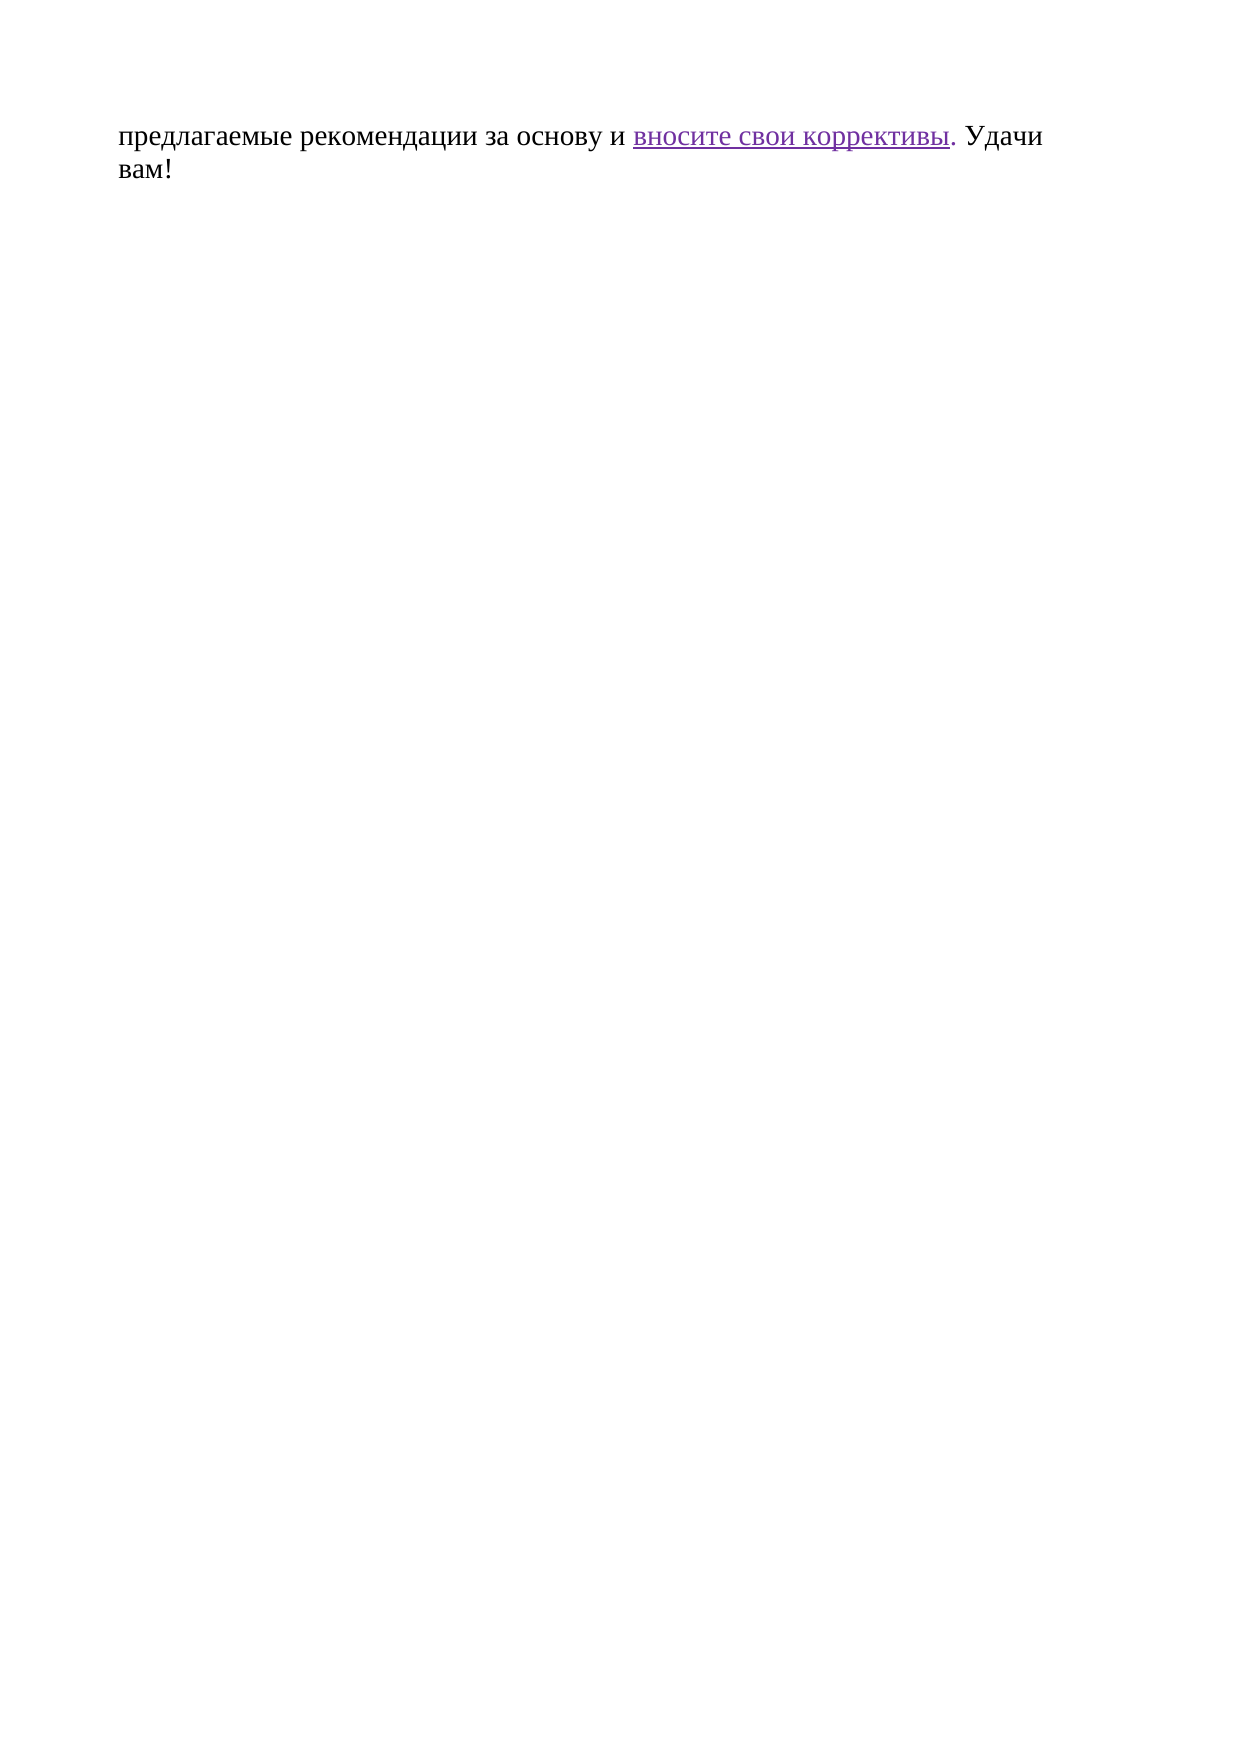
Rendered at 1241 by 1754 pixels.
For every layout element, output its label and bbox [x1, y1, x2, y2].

text [118, 118, 1078, 185]
